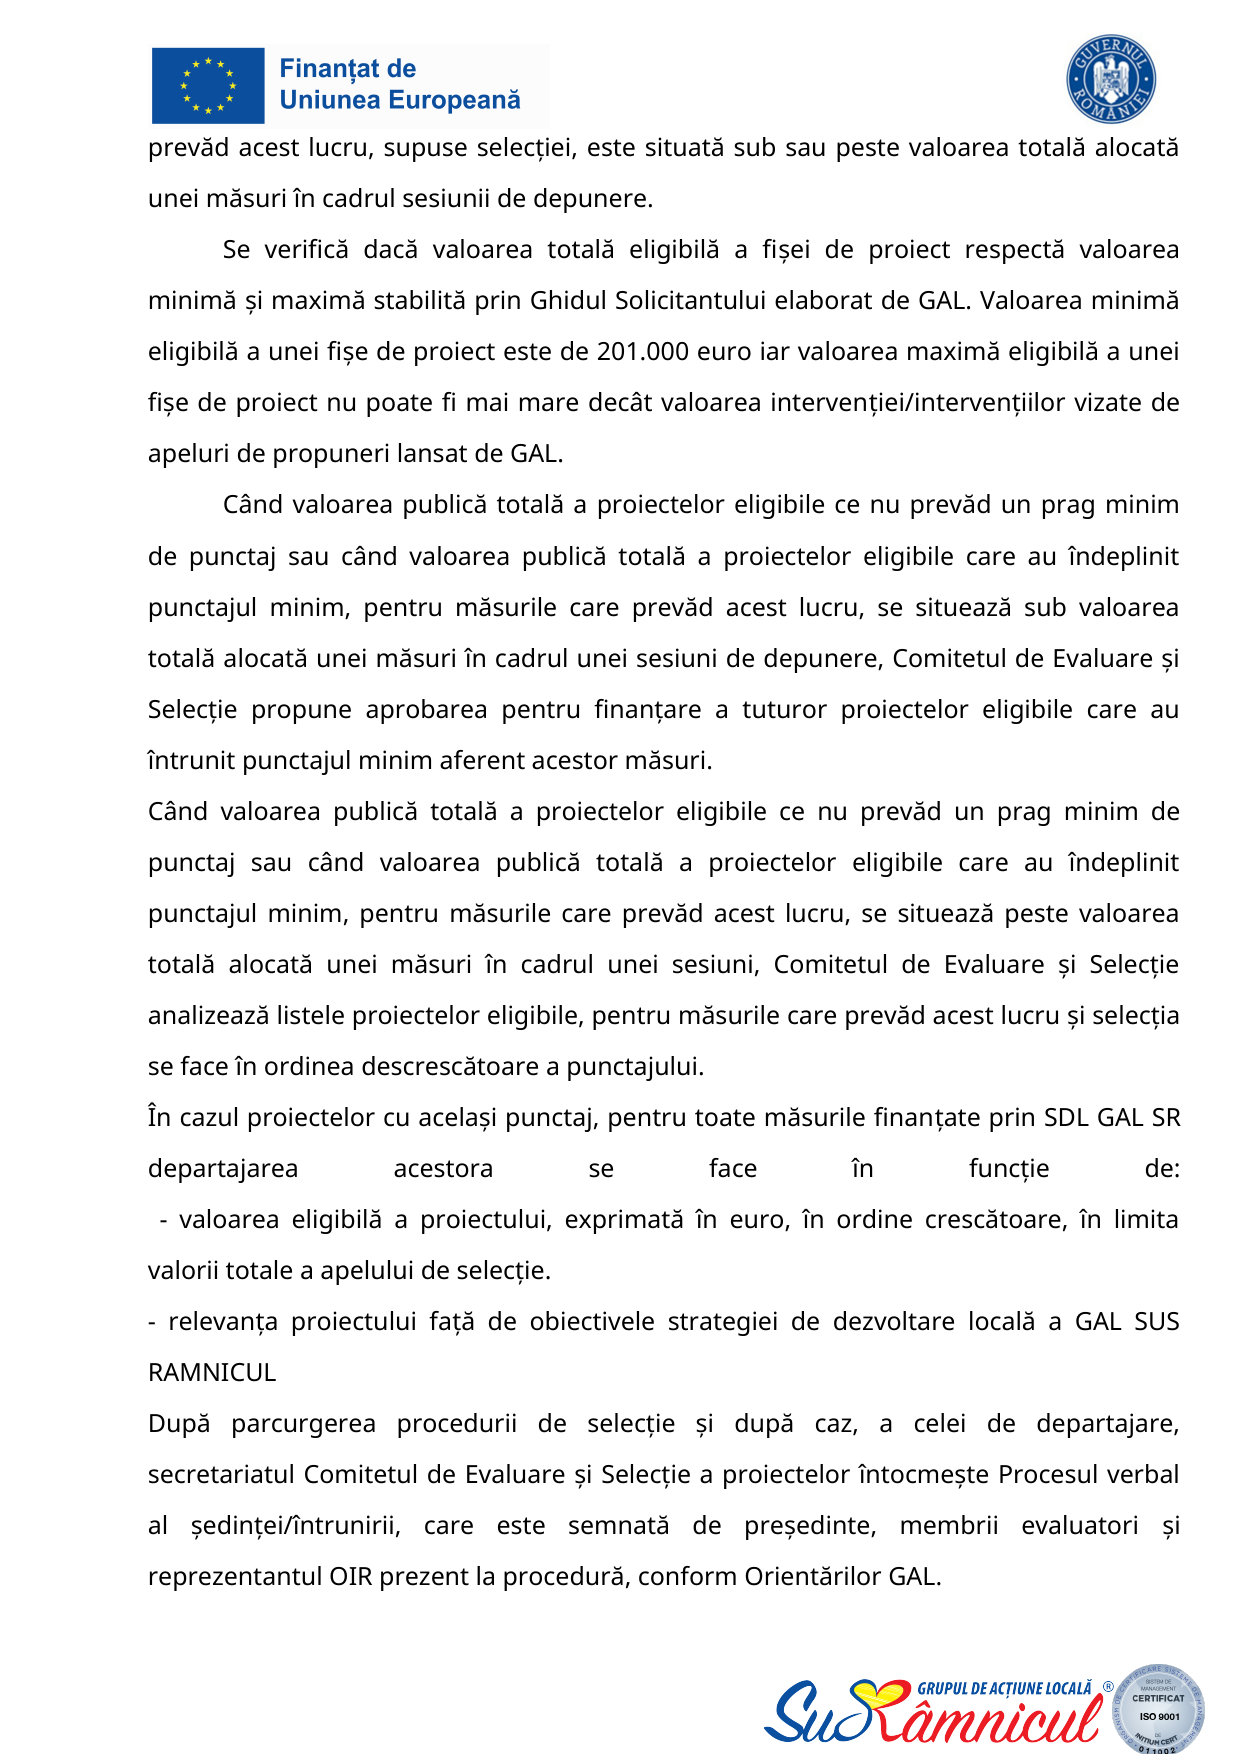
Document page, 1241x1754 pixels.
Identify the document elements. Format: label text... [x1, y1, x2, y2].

picture [750, 1661, 1209, 1754]
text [148, 130, 1181, 215]
text Se verifică dacă valoarea totală eligibilă a fișei de proiect respectă valoarea minimă și maximă stabilită prin Ghidul Solicitantului elaborat de GAL. Valoarea minimă eligibilă a unei fișe de proiect este de 201.000 euro iar valoarea maximă eligibilă a unei fișe de proiect nu poate fi mai mare decât valoarea intervenției/intervențiilor vizate de apeluri de propuneri lansat de GAL. [148, 232, 1181, 470]
text Când valoarea publică totală a proiectelor eligibile ce nu prevăd un prag minim de punctaj sau când valoarea publică totală a proiectelor eligibile care au îndeplinit punctajul minim, pentru măsurile care prevăd acest lucru, se situează peste valoarea totală alocată unei măsuri în cadrul unei sesiuni, Comitetul de Evaluare şi Selecţie analizează listele proiectelor eligibile, pentru măsurile care prevăd acest lucru şi selecţia se face în ordinea descrescătoare a punctajului. [148, 793, 1181, 1083]
text În cazul proiectelor cu acelaşi punctaj, pentru toate măsurile finanțate prin SDL GAL SR departajarea acestora se face în funcţie de: - valoarea eligibilă a proiectului, exprimată în euro, în ordine crescătoare, în limita valorii totale a apelului de selecţie. [148, 1099, 1181, 1287]
text Când valoarea publică totală a proiectelor eligibile ce nu prevăd un prag minim de punctaj sau când valoarea publică totală a proiectelor eligibile care au îndeplinit punctajul minim, pentru măsurile care prevăd acest lucru, se situează sub valoarea totală alocată unei măsuri în cadrul unei sesiuni de depunere, Comitetul de Evaluare şi Selecţie propune aprobarea pentru finanţare a tuturor proiectelor eligibile care au întrunit punctajul minim aferent acestor măsuri. [148, 487, 1181, 776]
text - relevanța proiectului față de obiectivele strategiei de dezvoltare locală a GAL SUS RAMNICUL [148, 1304, 1181, 1389]
text După parcurgerea procedurii de selecţie şi după caz, a celei de departajare, secretariatul Comitetul de Evaluare şi Selecţie a proiectelor întocmeşte Procesul verbal al ședinței/întrunirii, care este semnată de preşedinte, membrii evaluatori și reprezentantul OIR prezent la procedură, conform Orientărilor GAL. [148, 1406, 1181, 1593]
picture [147, 44, 550, 129]
picture [1062, 29, 1163, 129]
